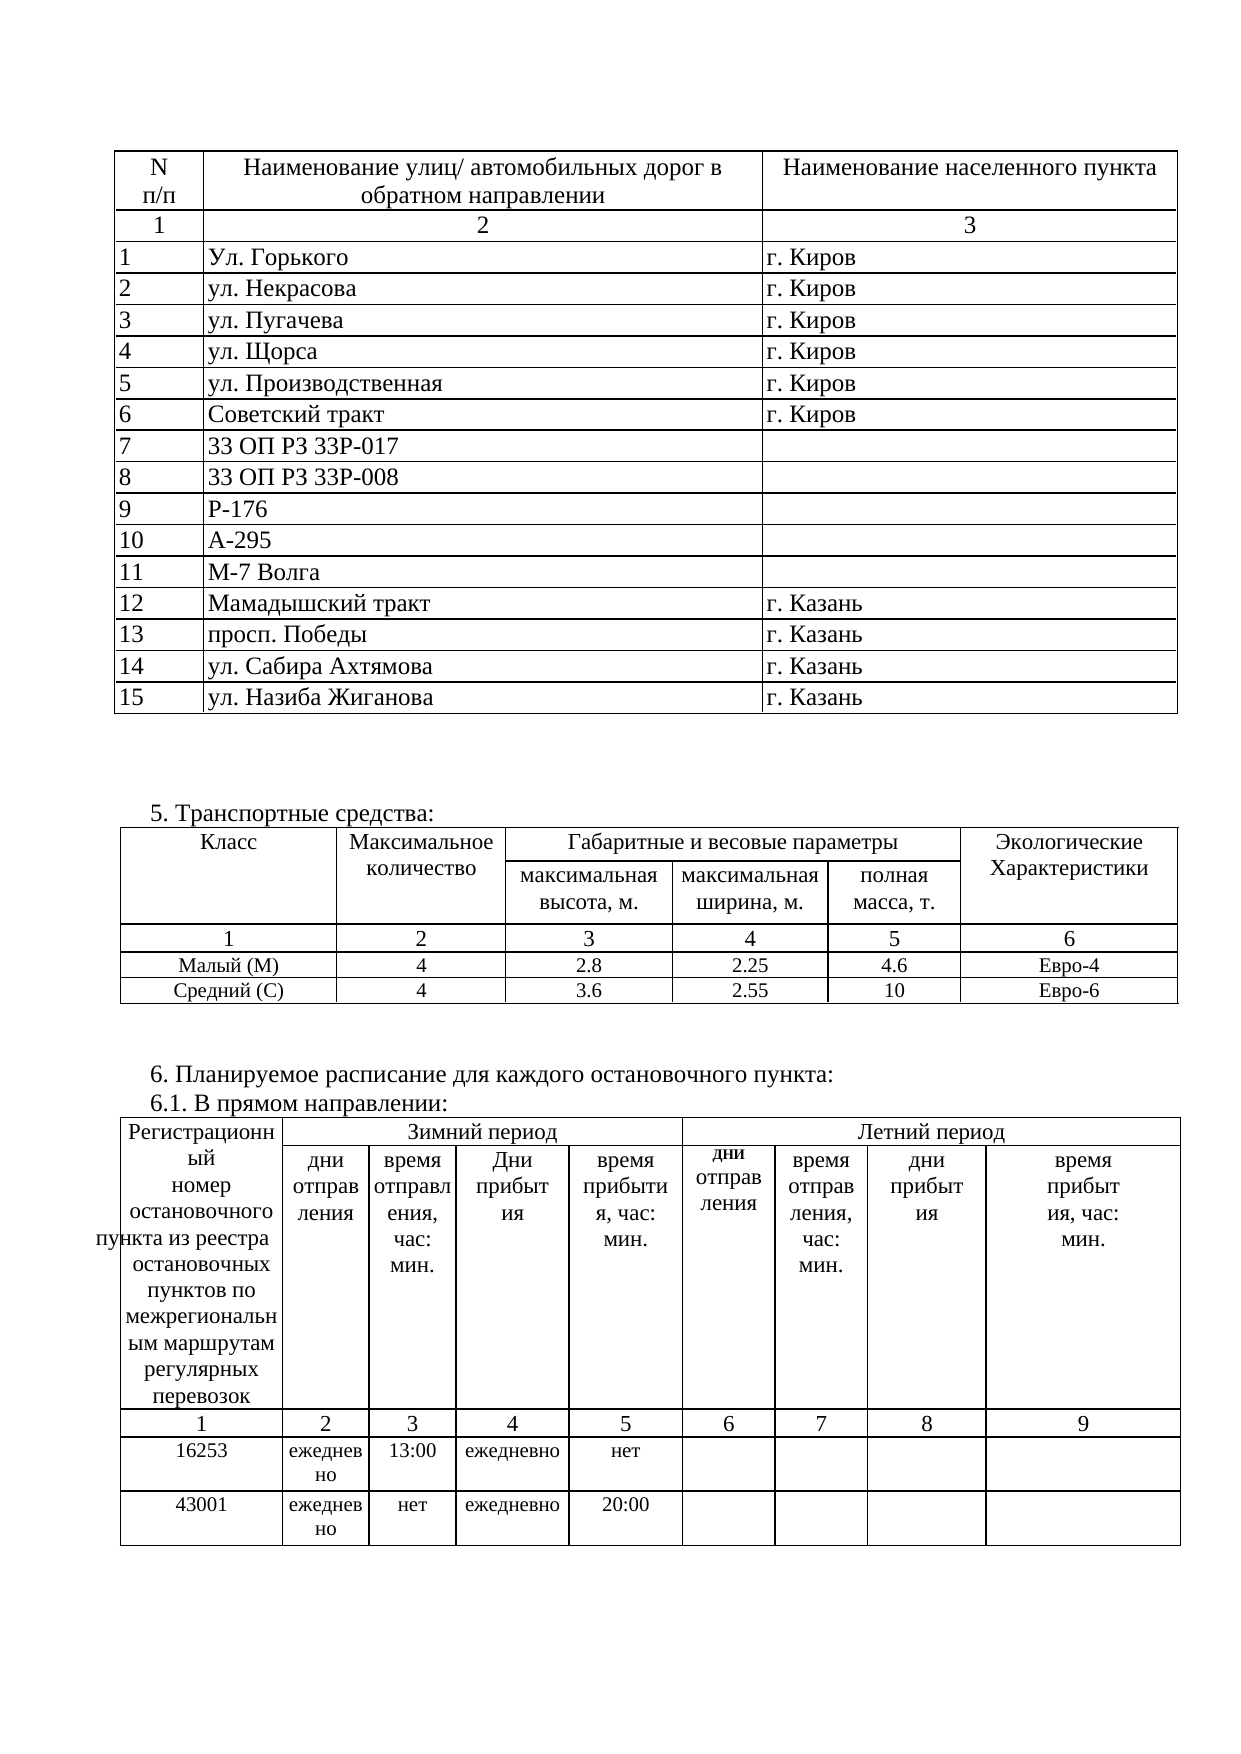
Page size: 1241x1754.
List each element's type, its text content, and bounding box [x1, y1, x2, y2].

table_cell 1 [115, 210, 203, 241]
table_cell [763, 461, 1177, 492]
table_cell 2 [115, 273, 203, 303]
table_cell 8 [868, 1410, 985, 1436]
table_cell 2.8 [506, 953, 672, 977]
table_cell [763, 429, 1177, 461]
table_cell дни отправ ления [283, 1146, 368, 1408]
table_cell ул. Некрасова [204, 274, 762, 303]
table_cell 5 [570, 1410, 682, 1436]
table_cell г. Киров [763, 304, 1177, 335]
table_cell 3 [115, 305, 203, 335]
table_cell [683, 1438, 774, 1490]
table_header Экологические Характеристики [961, 828, 1177, 923]
table_cell 4 [337, 953, 505, 977]
table_cell Советский тракт [204, 400, 762, 429]
table_cell 10 [115, 525, 203, 555]
table_cell Мамадышский тракт [204, 588, 762, 618]
table_cell ежедневно [457, 1492, 568, 1545]
table_cell [776, 1492, 867, 1545]
table_cell 6 [115, 399, 203, 429]
table_cell Средний (С) [121, 978, 336, 1002]
table_cell 2.25 [673, 953, 827, 977]
table_cell 6 [683, 1410, 774, 1436]
table_cell Дни прибыт ия [457, 1146, 568, 1408]
table_cell 7 [115, 430, 203, 461]
table_cell 5 [829, 925, 960, 951]
table_cell 1 [115, 242, 203, 272]
table_cell г. Киров [763, 335, 1177, 366]
table_cell ул. Сабира Ахтямова [204, 651, 762, 681]
table_cell ул. Производственная [204, 368, 762, 398]
table_cell Р-176 [204, 494, 762, 524]
table_cell 43001 [121, 1492, 282, 1545]
table_cell г. Казань [763, 587, 1177, 618]
table_cell 3 [763, 209, 1177, 241]
table_header Летний период [683, 1118, 1180, 1144]
table_cell 12 [115, 588, 203, 618]
table_cell Евро-6 [961, 978, 1177, 1002]
table_cell 6 [961, 925, 1177, 951]
table_cell 2 [283, 1410, 368, 1436]
table_cell 9 [987, 1410, 1180, 1436]
table_cell г. Казань [763, 650, 1177, 681]
table_header Наименование населенного пункта [763, 152, 1177, 209]
table_cell 16253 [121, 1438, 282, 1490]
table_cell 20:00 [570, 1492, 682, 1545]
table_cell 2.55 [673, 978, 827, 1002]
table_cell максимальная ширина, м. [673, 862, 827, 923]
table_cell 4.6 [829, 953, 960, 977]
table_cell 11 [115, 556, 203, 587]
table_cell 2 [337, 925, 505, 951]
table_cell 4 [673, 925, 827, 951]
table_cell 3 [506, 925, 672, 951]
table_cell [683, 1492, 774, 1545]
table_cell 10 [829, 978, 960, 1002]
table_cell [987, 1492, 1180, 1545]
table_cell ежедневно [283, 1492, 368, 1545]
table_cell 1 [121, 925, 336, 951]
table_cell время прибыти я, час: мин. [570, 1146, 682, 1408]
table_cell дни прибыт ия [868, 1146, 985, 1408]
table_cell 3.6 [506, 978, 672, 1002]
table_cell ежедневно [283, 1438, 368, 1490]
table_cell 33 ОП РЗ 33Р-008 [204, 462, 762, 492]
table_cell 1 [121, 1410, 282, 1436]
table_header Класс [121, 828, 336, 923]
table_cell г. Казань [763, 681, 1177, 712]
table_cell 9 [115, 493, 203, 524]
table_cell [868, 1492, 985, 1545]
table_cell г. Киров [763, 398, 1177, 429]
table_cell г. Киров [763, 366, 1177, 398]
table_cell просп. Победы [204, 620, 762, 649]
table_cell [763, 492, 1177, 524]
table_cell [987, 1438, 1180, 1490]
table_cell 8 [115, 462, 203, 492]
table_cell ул. Пугачева [204, 305, 762, 335]
table_cell 13:00 [370, 1438, 455, 1490]
text 6.1. В прямом направлении: [150, 1088, 1090, 1117]
table_cell Ул. Горького [204, 242, 762, 272]
table_cell 4 [337, 978, 505, 1002]
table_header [121, 1118, 282, 1408]
table_cell 2 [204, 211, 762, 241]
table_header Зимний период [283, 1118, 682, 1144]
table_header N п/п [115, 152, 203, 209]
table_cell время отправ ления, час: мин. [776, 1146, 867, 1408]
table_cell [763, 555, 1177, 587]
table_cell А-295 [204, 525, 762, 555]
table_header Наименование улиц/ автомобильных дорог в обратном направлении [204, 152, 762, 209]
table_cell [763, 524, 1177, 555]
table_cell 3 [370, 1410, 455, 1436]
table_cell полная масса, т. [829, 862, 960, 923]
table_cell время отправл ения, час: мин. [370, 1146, 455, 1408]
table_cell Малый (М) [121, 953, 336, 977]
table_cell Евро-4 [961, 953, 1177, 977]
table_cell 7 [776, 1410, 867, 1436]
table_cell ул. Назиба Жиганова [204, 683, 762, 712]
text 6. Планируемое расписание для каждого остановочного пункта: [150, 1059, 1090, 1088]
table_cell ДНИ отправ ления [683, 1146, 774, 1408]
table_cell М-7 Волга [204, 557, 762, 587]
table_cell ул. Щорса [204, 337, 762, 366]
table_cell 5 [115, 368, 203, 398]
table_cell ежедневно [457, 1438, 568, 1490]
table_cell г. Киров [763, 272, 1177, 303]
table_cell нет [370, 1492, 455, 1545]
table_cell время прибыт ия, час: мин. [987, 1146, 1180, 1408]
table_cell 15 [115, 682, 203, 712]
table_cell нет [570, 1438, 682, 1490]
table_cell [868, 1438, 985, 1490]
table_cell г. Киров [763, 241, 1177, 272]
table_header Габаритные и весовые параметры [506, 828, 960, 860]
table_cell [776, 1438, 867, 1490]
table_cell 4 [457, 1410, 568, 1436]
table_cell 13 [115, 619, 203, 649]
table_cell 4 [115, 336, 203, 366]
table_header Максимальное количество [337, 828, 505, 923]
table_cell 33 ОП РЗ 33Р-017 [204, 431, 762, 461]
table_cell максимальная высота, м. [506, 862, 672, 923]
text 5. Транспортные средства: [150, 798, 1090, 827]
table_cell г. Казань [763, 618, 1177, 649]
table_cell 14 [115, 651, 203, 681]
